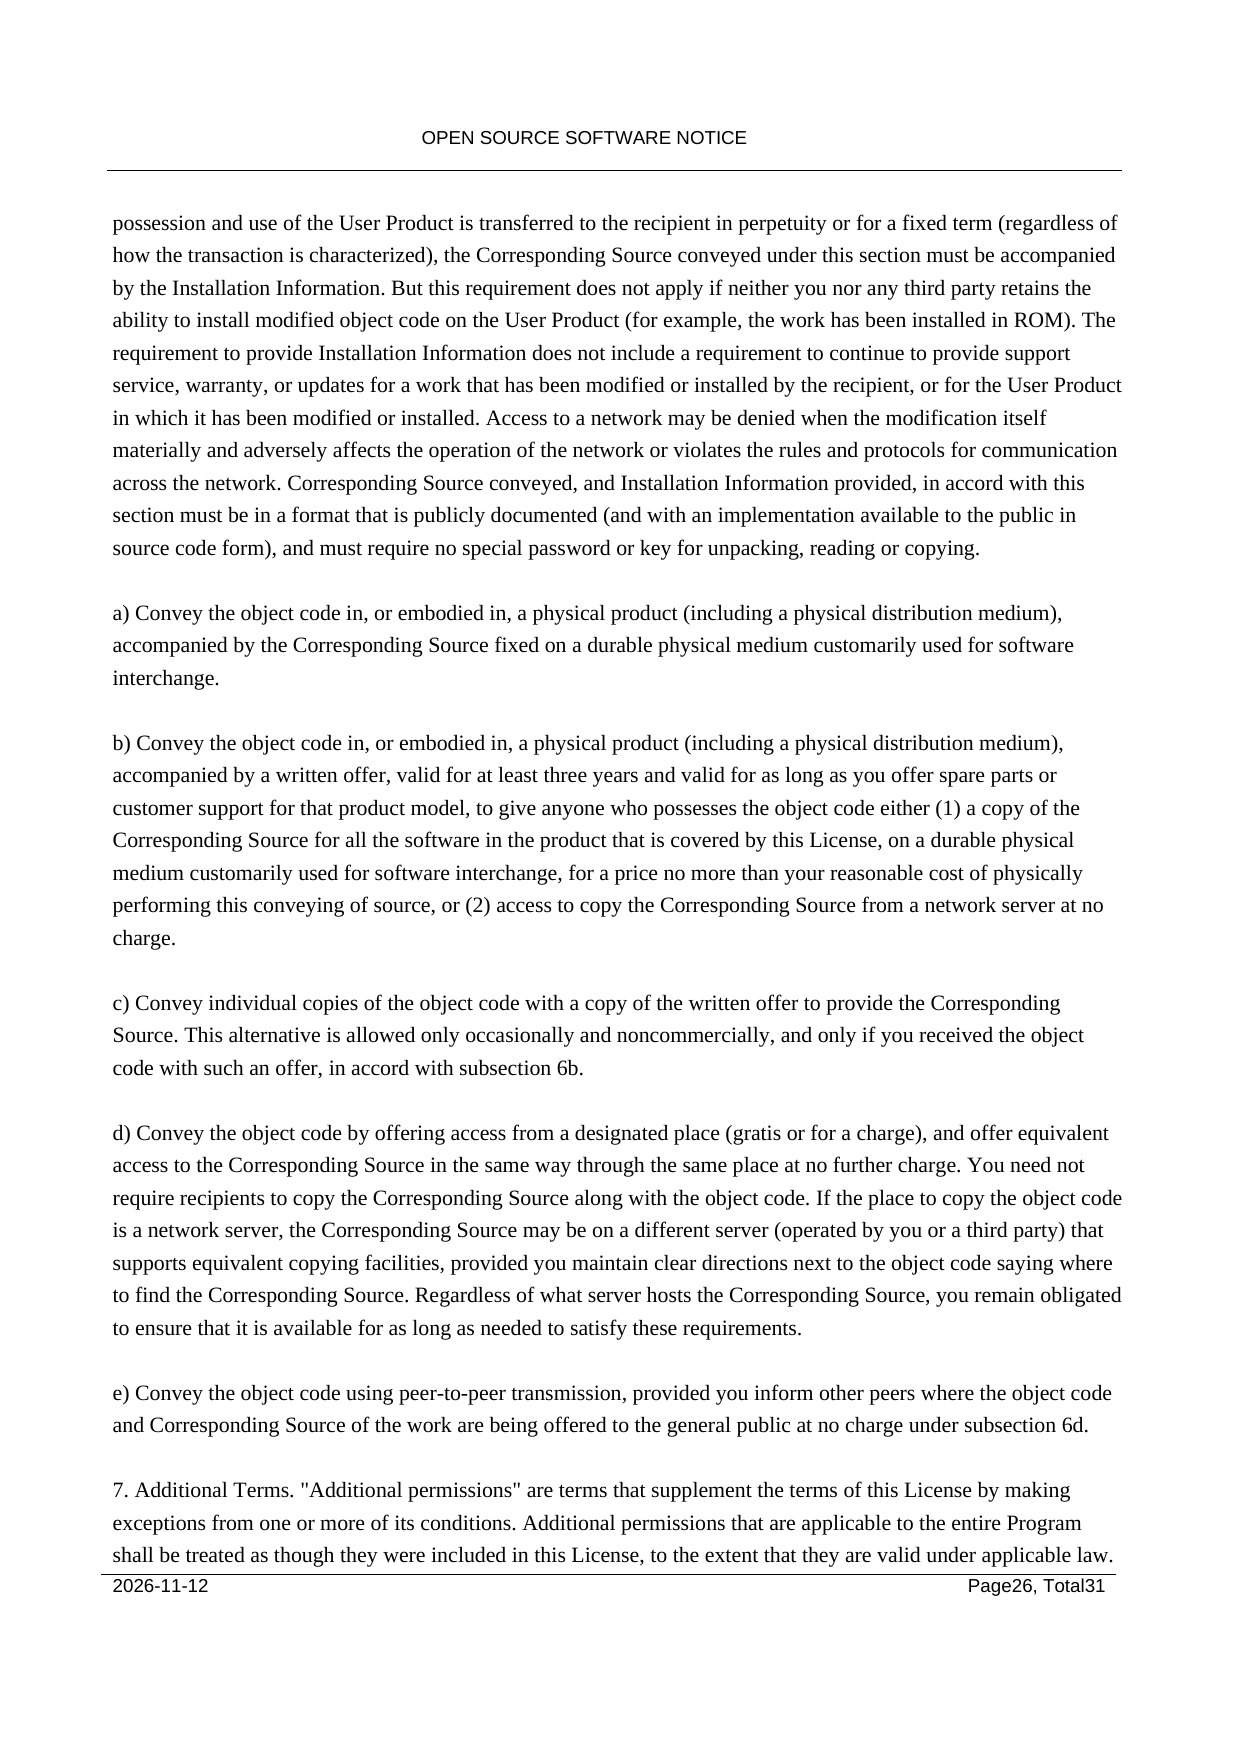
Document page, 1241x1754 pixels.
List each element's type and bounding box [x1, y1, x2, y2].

text [112, 206, 1128, 1571]
